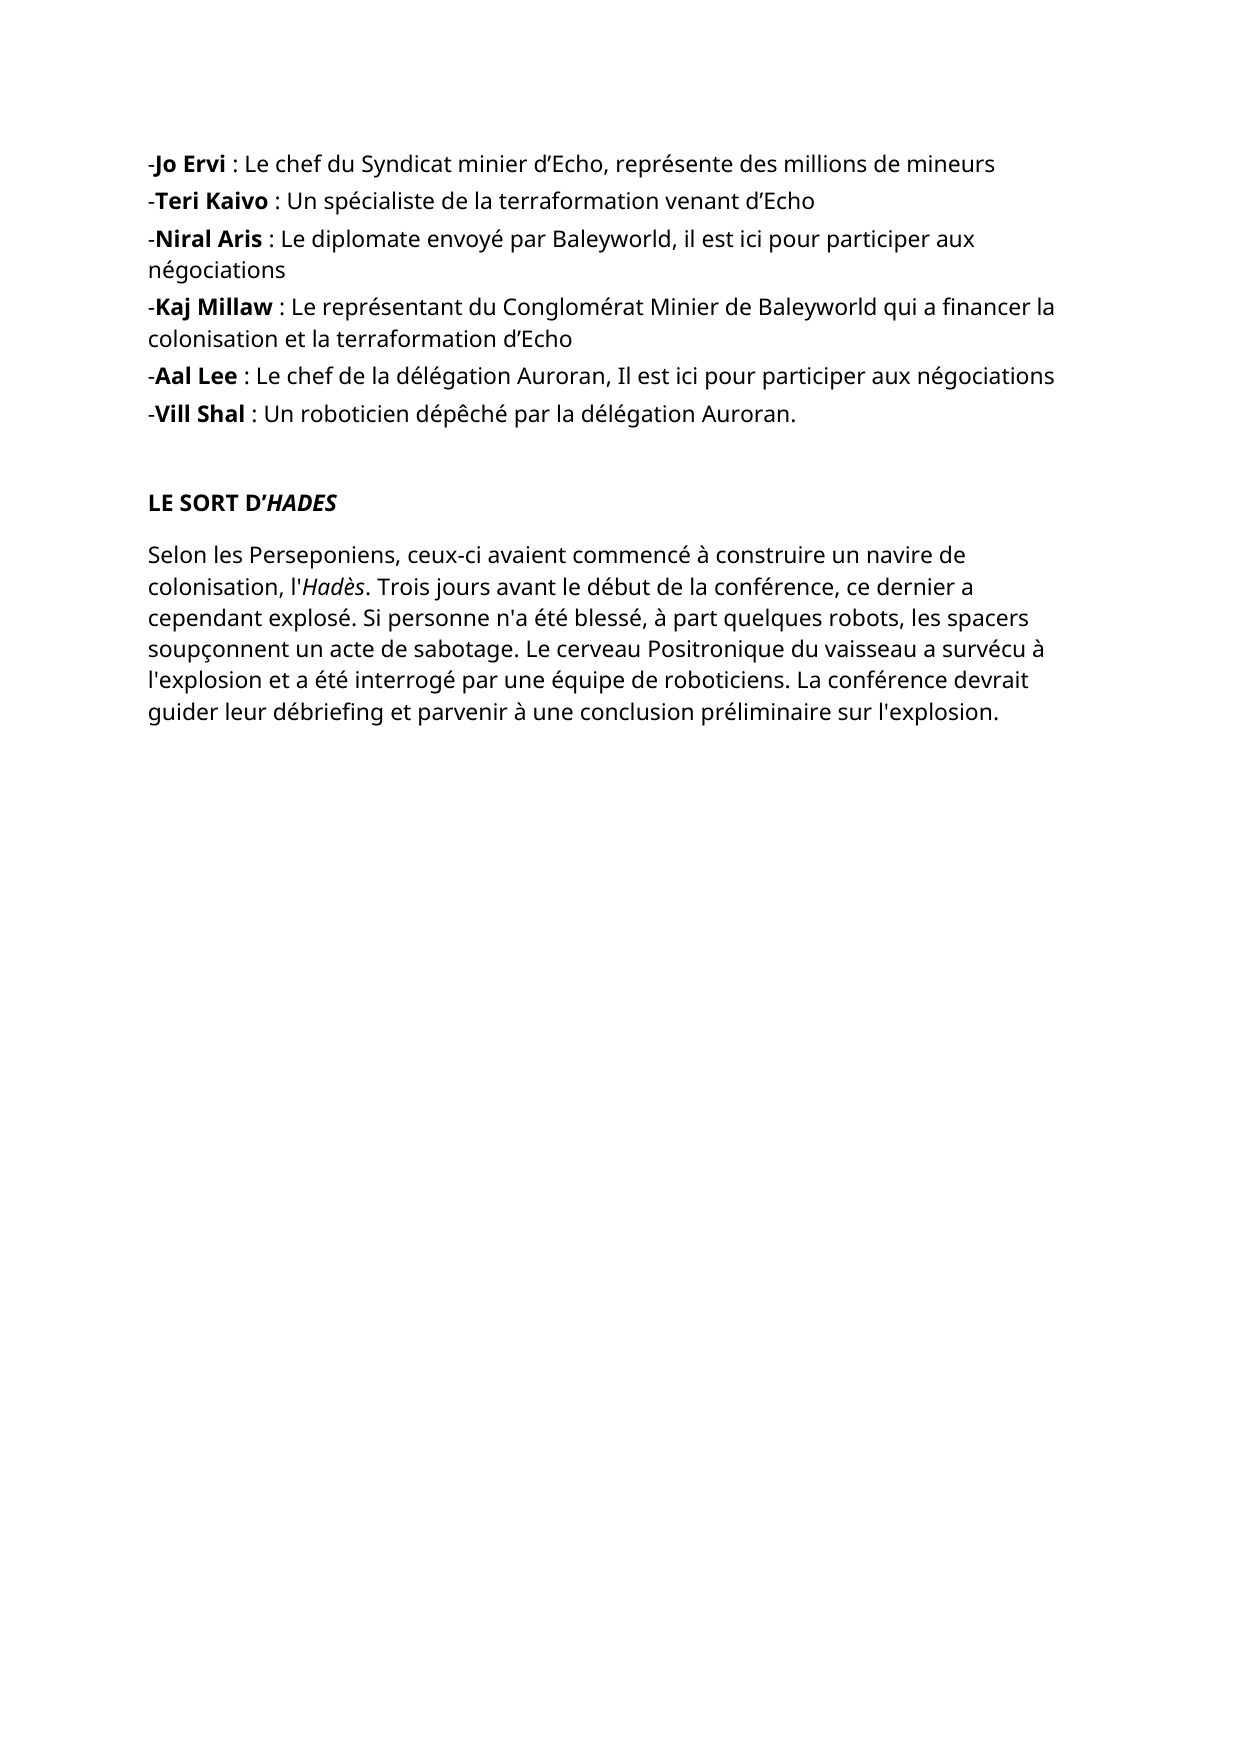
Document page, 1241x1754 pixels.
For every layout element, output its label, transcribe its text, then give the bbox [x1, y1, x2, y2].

text -Aal Lee : Le chef de la délégation Auroran, Il est ici pour participer aux négociations [148, 360, 1093, 391]
text -Jo Ervi : Le chef du Syndicat minier d’Echo, représente des millions de mineurs [148, 148, 1093, 179]
text Selon les Perseponiens, ceux-ci avaient commencé à construire un navire de colonisation, l'Hadès. Trois jours avant le début de la conférence, ce dernier a cependant explosé. Si personne n'a été blessé, à part quelques robots, les spacers soupçonnent un acte de sabotage. Le cerveau Positronique du vaisseau a survécu à l'explosion et a été interrogé par une équipe de roboticiens. La conférence devrait guider leur débriefing et parvenir à une conclusion préliminaire sur l'explosion. [148, 539, 1093, 727]
text -Vill Shal : Un roboticien dépêché par la délégation Auroran. [148, 398, 1093, 429]
text -Kaj Millaw : Le représentant du Conglomérat Minier de Baleyworld qui a financer la colonisation et la terraformation d’Echo [148, 291, 1093, 354]
text -Niral Aris : Le diplomate envoyé par Baleyworld, il est ici pour participer aux négociations [148, 223, 1093, 285]
text LE SORT D’HADES [148, 487, 1093, 518]
text -Teri Kaivo : Un spécialiste de la terraformation venant d’Echo [148, 185, 1093, 216]
